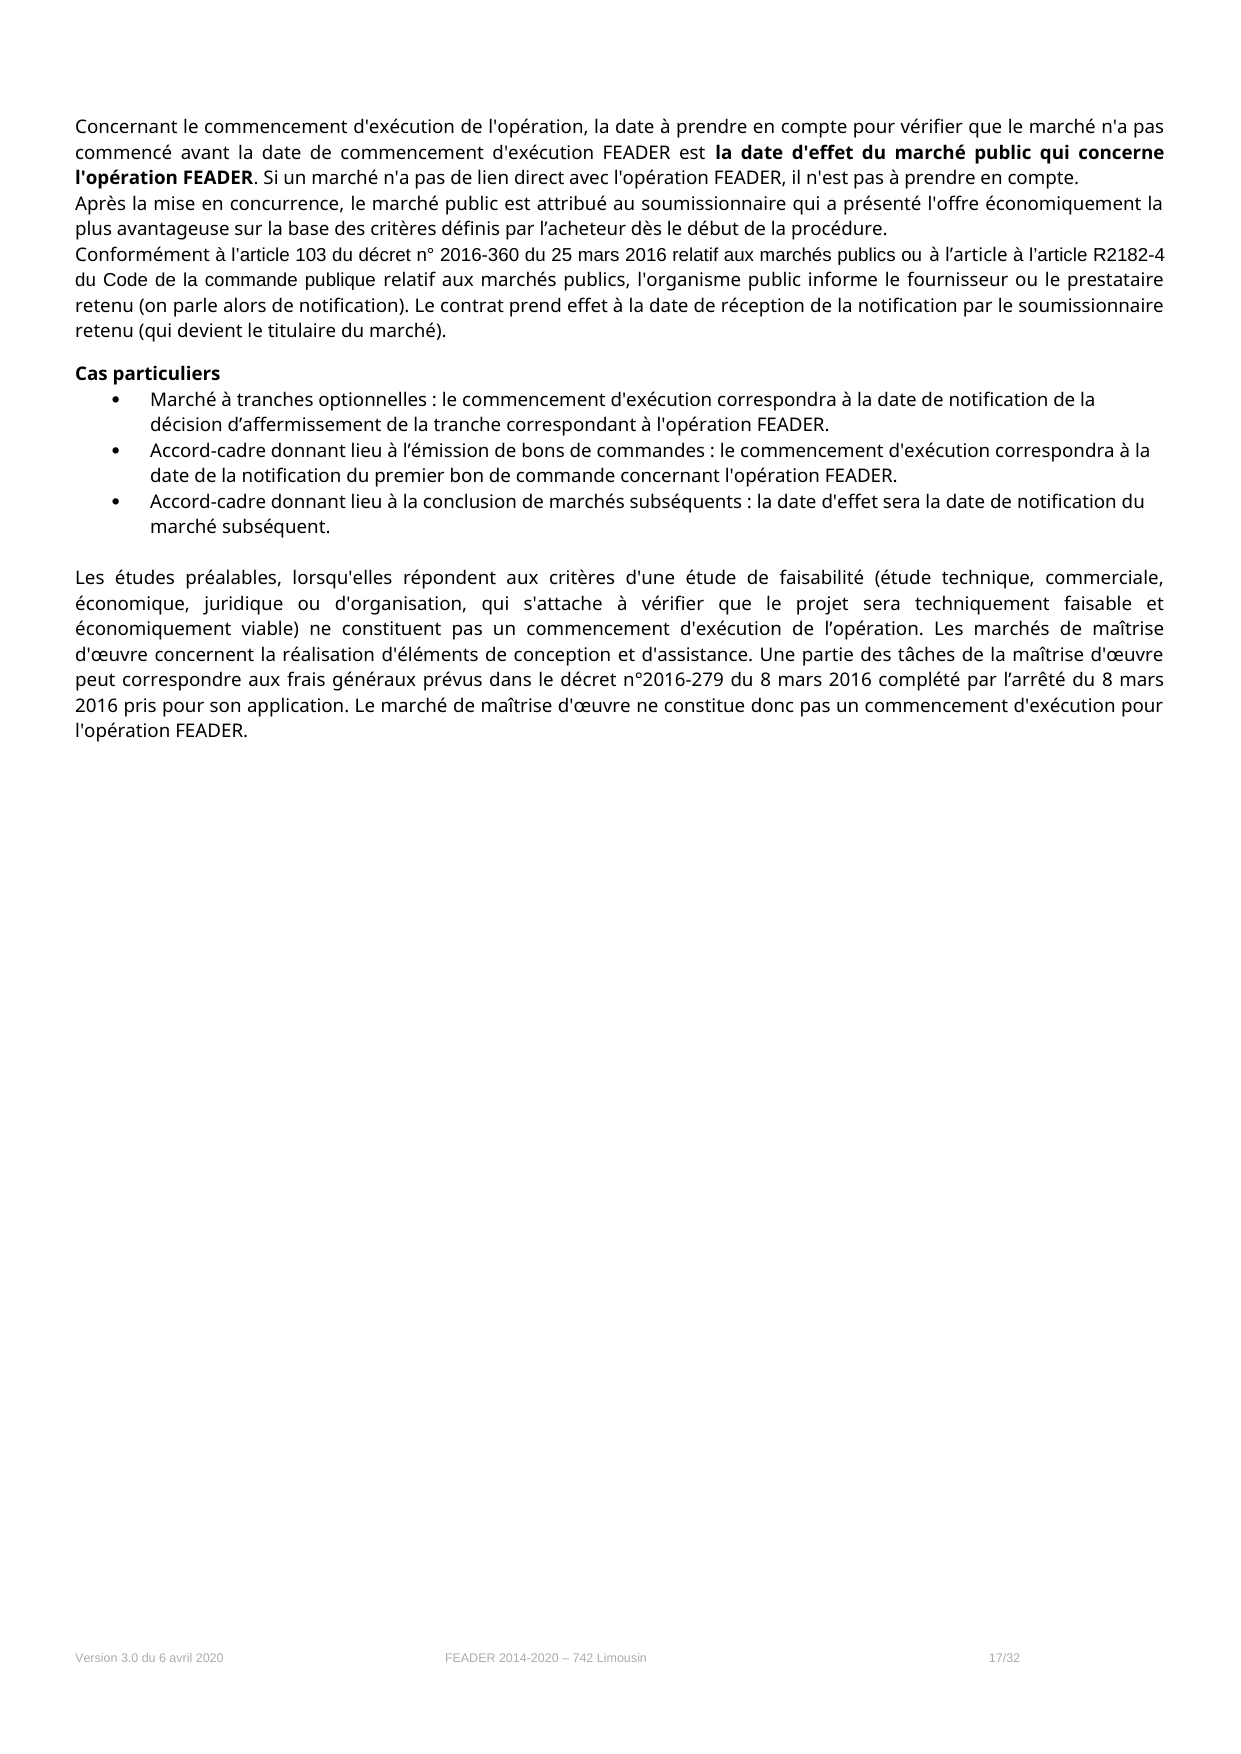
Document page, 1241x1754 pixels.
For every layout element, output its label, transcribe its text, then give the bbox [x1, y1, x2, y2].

text Après la mise en concurrence, le marché public est attribué au soumissionnaire qui a présenté l'offre économiquement la plus avantageuse sur la base des critères définis par l’acheteur dès le début de la procédure. [75, 190, 1165, 241]
list Accord-cadre donnant lieu à la conclusion de marchés subséquents : la date d'effet sera la date de notification du marché subséquent. [112, 488, 1165, 539]
text Conformément à l’article 103 du décret n° 2016-360 du 25 mars 2016 relatif aux marchés publics ou à l’article à l’article R2182-4 du Code de la commande publique relatif aux marchés publics, l'organisme public informe le fournisseur ou le prestataire retenu (on parle alors de notification). Le contrat prend effet à la date de réception de la notification par le soumissionnaire retenu (qui devient le titulaire du marché). [75, 241, 1165, 343]
text Concernant le commencement d'exécution de l'opération, la date à prendre en compte pour vérifier que le marché n'a pas commencé avant la date de commencement d'exécution FEADER est la date d'effet du marché public qui concerne l'opération FEADER. Si un marché n'a pas de lien direct avec l'opération FEADER, il n'est pas à prendre en compte. [75, 114, 1165, 190]
list Marché à tranches optionnelles : le commencement d'exécution correspondra à la date de notification de la décision d’affermissement de la tranche correspondant à l'opération FEADER. [112, 386, 1165, 437]
text Les études préalables, lorsqu'elles répondent aux critères d'une étude de faisabilité (étude technique, commerciale, économique, juridique ou d'organisation, qui s'attache à vérifier que le projet sera techniquement faisable et économiquement viable) ne constituent pas un commencement d'exécution de l’opération. Les marchés de maîtrise d'œuvre concernent la réalisation d'éléments de conception et d'assistance. Une partie des tâches de la maîtrise d'œuvre peut correspondre aux frais généraux prévus dans le décret n°2016-279 du 8 mars 2016 complété par l’arrêté du 8 mars 2016 pris pour son application. Le marché de maîtrise d'œuvre ne constitue donc pas un commencement d'exécution pour l'opération FEADER. [75, 564, 1165, 743]
text Cas particuliers [75, 360, 1165, 386]
list Accord-cadre donnant lieu à l’émission de bons de commandes : le commencement d'exécution correspondra à la date de la notification du premier bon de commande concernant l'opération FEADER. [112, 437, 1165, 488]
